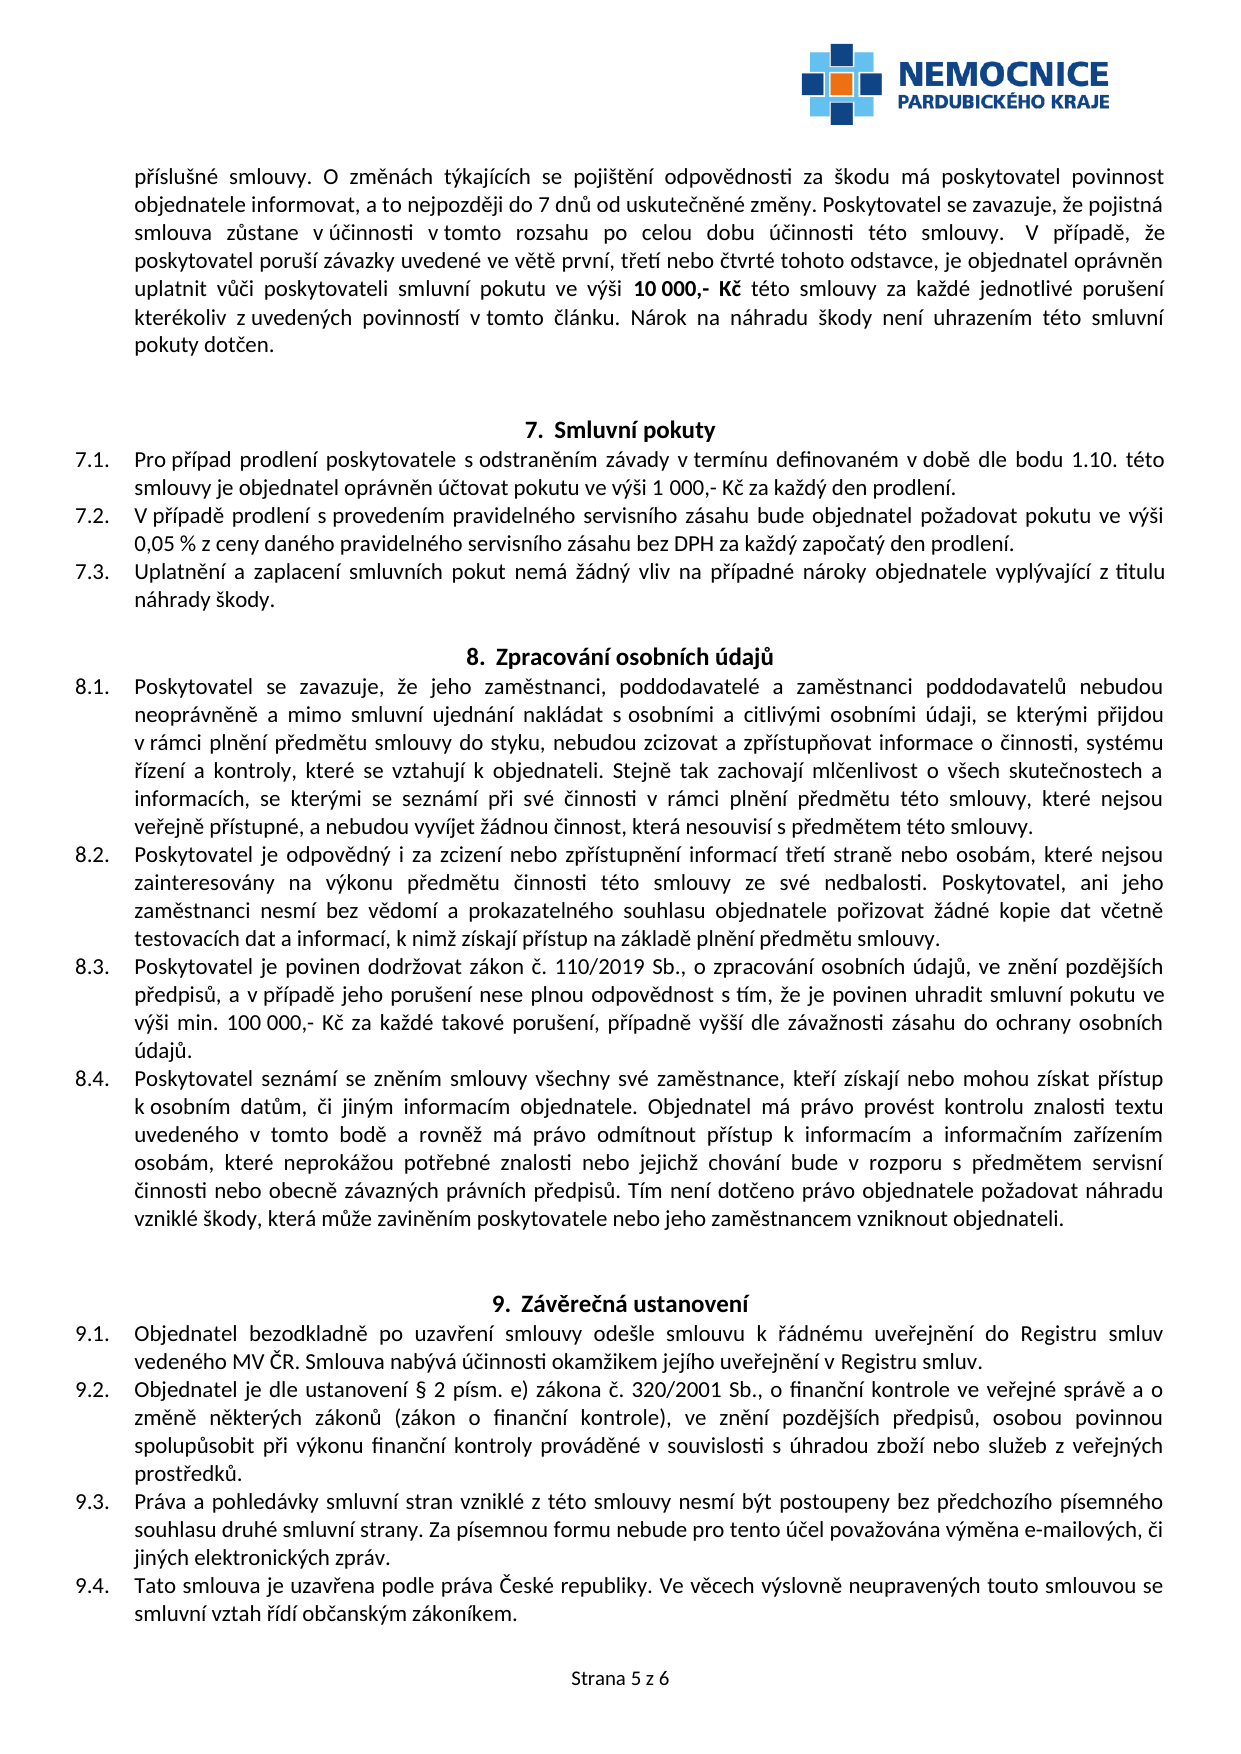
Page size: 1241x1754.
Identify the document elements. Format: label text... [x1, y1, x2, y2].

list Objednatel bezodkladně po uzavření smlouvy odešle smlouvu k řádnému uveřejnění do Registru smluv vedeného MV ČR. Smlouva nabývá účinnosti okamžikem jejího uveřejnění v Registru smluv. [75, 1319, 1165, 1375]
list Smluvní pokuty [75, 415, 1165, 445]
list V případě prodlení s provedením pravidelného servisního zásahu bude objednatel požadovat pokutu ve výši 0,05 % z ceny daného pravidelného servisního zásahu bez DPH za každý započatý den prodlení. [75, 501, 1165, 557]
list Tato smlouva je uzavřena podle práva České republiky. Ve věcech výslovně neupravených touto smlouvou se smluvní vztah řídí občanským zákoníkem. [75, 1571, 1165, 1627]
list Uplatnění a zaplacení smluvních pokut nemá žádný vliv na případné nároky objednatele vyplývající z titulu náhrady škody. [75, 557, 1165, 613]
list Poskytovatel je odpovědný i za zcizení nebo zpřístupnění informací třetí straně nebo osobám, které nejsou zainteresovány na výkonu předmětu činnosti této smlouvy ze své nedbalosti. Poskytovatel, ani jeho zaměstnanci nesmí bez vědomí a prokazatelného souhlasu objednatele pořizovat žádné kopie dat včetně testovacích dat a informací, k nimž získají přístup na základě plnění předmětu smlouvy. [75, 840, 1165, 952]
list Poskytovatel se zavazuje, že jeho zaměstnanci, poddodavatelé a zaměstnanci poddodavatelů nebudou neoprávněně a mimo smluvní ujednání nakládat s osobními a citlivými osobními údaji, se kterými přijdou v rámci plnění předmětu smlouvy do styku, nebudou zcizovat a zpřístupňovat informace o činnosti, systému řízení a kontroly, které se vztahují k objednateli. Stejně tak zachovají mlčenlivost o všech skutečnostech a informacích, se kterými se seznámí při své činnosti v rámci plnění předmětu této smlouvy, které nejsou veřejně přístupné, a nebudou vyvíjet žádnou činnost, která nesouvisí s předmětem této smlouvy. [75, 672, 1165, 840]
list Objednatel je dle ustanovení § 2 písm. e) zákona č. 320/2001 Sb., o finanční kontrole ve veřejné správě a o změně některých zákonů (zákon o finanční kontrole), ve znění pozdějších předpisů, osobou povinnou spolupůsobit při výkonu finanční kontroly prováděné v souvislosti s úhradou zboží nebo služeb z veřejných prostředků. [75, 1375, 1165, 1487]
list Zpracování osobních údajů [75, 641, 1165, 672]
list Poskytovatel je povinen dodržovat zákon č. 110/2019 Sb., o zpracování osobních údajů, ve znění pozdějších předpisů, a v případě jeho porušení nese plnou odpovědnost s tím, že je povinen uhradit smluvní pokutu ve výši min. 100 000,- Kč za každé takové porušení, případně vyšší dle závažnosti zásahu do ochrany osobních údajů. [75, 952, 1165, 1064]
list Pro případ prodlení poskytovatele s odstraněním závady v termínu definovaném v době dle bodu 1.10. této smlouvy je objednatel oprávněn účtovat pokutu ve výši 1 000,- Kč za každý den prodlení. [75, 445, 1165, 501]
list Závěrečná ustanovení [75, 1288, 1165, 1319]
list Práva a pohledávky smluvní stran vzniklé z této smlouvy nesmí být postoupeny bez předchozího písemného souhlasu druhé smluvní strany. Za písemnou formu nebude pro tento účel považována výměna e-mailových, či jiných elektronických zpráv. [75, 1487, 1165, 1571]
list Poskytovatel seznámí se zněním smlouvy všechny své zaměstnance, kteří získají nebo mohou získat přístup k osobním datům, či jiným informacím objednatele. Objednatel má právo provést kontrolu znalosti textu uvedeného v tomto bodě a rovněž má právo odmítnout přístup k informacím a informačním zařízením osobám, které neprokážou potřebné znalosti nebo jejichž chování bude v rozporu s předmětem servisní činnosti nebo obecně závazných právních předpisů. Tím není dotčeno právo objednatele požadovat náhradu vzniklé škody, která může zaviněním poskytovatele nebo jeho zaměstnancem vzniknout objednateli. [75, 1064, 1165, 1232]
picture [800, 42, 1109, 126]
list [75, 162, 1165, 359]
